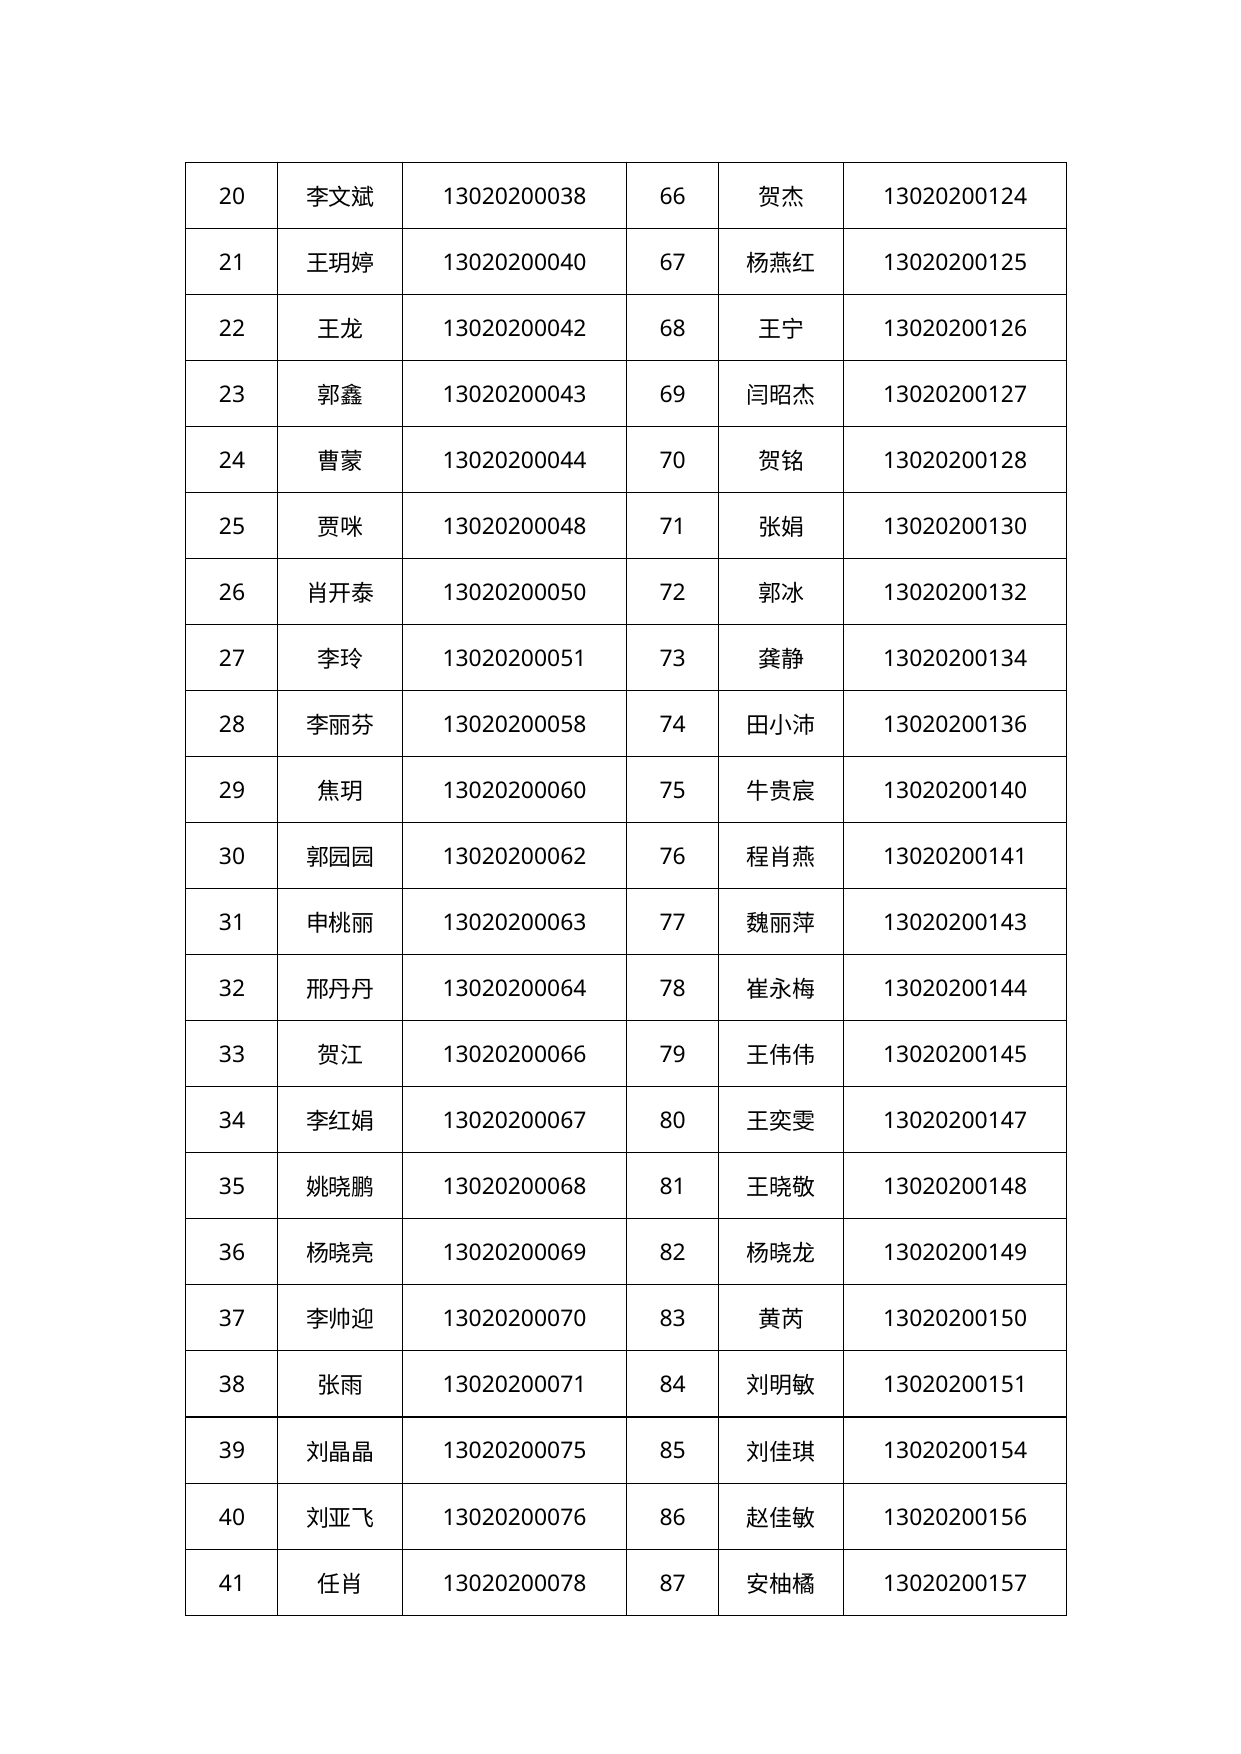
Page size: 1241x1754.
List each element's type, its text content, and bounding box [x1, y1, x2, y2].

table_cell 田小沛 [719, 691, 843, 756]
table_cell 13020200147 [844, 1087, 1066, 1152]
table_cell 32 [186, 955, 277, 1020]
table_cell 28 [186, 691, 277, 756]
table_cell 刘晶晶 [278, 1418, 402, 1482]
table_cell 魏丽萍 [719, 889, 843, 954]
table_cell 贺杰 [719, 163, 843, 228]
table_cell 13020200136 [844, 691, 1066, 756]
table_cell 35 [186, 1153, 277, 1218]
table_cell 74 [627, 691, 718, 756]
table_cell 13020200042 [403, 295, 626, 360]
table_cell 姚晓鹏 [278, 1153, 402, 1218]
table_cell 龚静 [719, 625, 843, 690]
table_cell 40 [186, 1484, 277, 1548]
table_cell 王龙 [278, 295, 402, 360]
table_cell 13020200066 [403, 1021, 626, 1086]
table_cell 张娟 [719, 493, 843, 558]
table_cell 13020200127 [844, 361, 1066, 426]
table_cell 刘亚飞 [278, 1484, 402, 1548]
table_cell 73 [627, 625, 718, 690]
table_cell 27 [186, 625, 277, 690]
table_cell 72 [627, 559, 718, 624]
table_cell 李帅迎 [278, 1285, 402, 1350]
table_cell 13020200067 [403, 1087, 626, 1152]
table_cell 李丽芬 [278, 691, 402, 756]
table_cell 刘明敏 [719, 1351, 843, 1416]
table_cell 20 [186, 163, 277, 228]
table_cell 13020200130 [844, 493, 1066, 558]
table_cell 李红娟 [278, 1087, 402, 1152]
table_cell 13020200140 [844, 757, 1066, 822]
table_cell 安柚橘 [719, 1550, 843, 1614]
table_cell 13020200145 [844, 1021, 1066, 1086]
table_cell 赵佳敏 [719, 1484, 843, 1548]
table_cell 13020200051 [403, 625, 626, 690]
table_cell 34 [186, 1087, 277, 1152]
table_cell 13020200149 [844, 1219, 1066, 1284]
table_cell 王奕雯 [719, 1087, 843, 1152]
table_cell 31 [186, 889, 277, 954]
table_cell 焦玥 [278, 757, 402, 822]
table_cell 82 [627, 1219, 718, 1284]
table_cell 13020200076 [403, 1484, 626, 1548]
table_cell 13020200060 [403, 757, 626, 822]
table_cell 77 [627, 889, 718, 954]
table_cell 13020200070 [403, 1285, 626, 1350]
table_cell 80 [627, 1087, 718, 1152]
table_cell 郭冰 [719, 559, 843, 624]
table_cell 闫昭杰 [719, 361, 843, 426]
table_cell 75 [627, 757, 718, 822]
table_cell 13020200048 [403, 493, 626, 558]
table_cell 70 [627, 427, 718, 492]
table_cell 36 [186, 1219, 277, 1284]
table_cell 贺铭 [719, 427, 843, 492]
table_cell 13020200064 [403, 955, 626, 1020]
table_cell 87 [627, 1550, 718, 1614]
table_cell 29 [186, 757, 277, 822]
table_cell 13020200044 [403, 427, 626, 492]
table_cell 69 [627, 361, 718, 426]
table_cell 13020200154 [844, 1418, 1066, 1482]
table_cell 13020200038 [403, 163, 626, 228]
table_cell 38 [186, 1351, 277, 1416]
table_cell 王玥婷 [278, 229, 402, 294]
table_cell 曹蒙 [278, 427, 402, 492]
table_cell 13020200132 [844, 559, 1066, 624]
table_cell 王宁 [719, 295, 843, 360]
table_cell 杨晓龙 [719, 1219, 843, 1284]
table_cell 13020200128 [844, 427, 1066, 492]
table_cell 13020200063 [403, 889, 626, 954]
table_cell 13020200043 [403, 361, 626, 426]
table_cell 13020200144 [844, 955, 1066, 1020]
table_cell 22 [186, 295, 277, 360]
table_cell 13020200071 [403, 1351, 626, 1416]
table_cell 王伟伟 [719, 1021, 843, 1086]
table_cell 23 [186, 361, 277, 426]
table_cell 13020200050 [403, 559, 626, 624]
table_cell 33 [186, 1021, 277, 1086]
table_cell 71 [627, 493, 718, 558]
table_cell 76 [627, 823, 718, 888]
table_cell 13020200148 [844, 1153, 1066, 1218]
table_cell 13020200134 [844, 625, 1066, 690]
table_cell 郭园园 [278, 823, 402, 888]
table_cell 13020200157 [844, 1550, 1066, 1614]
table_cell 85 [627, 1418, 718, 1482]
table_cell 申桃丽 [278, 889, 402, 954]
table_cell 任肖 [278, 1550, 402, 1614]
table_cell 张雨 [278, 1351, 402, 1416]
table_cell 81 [627, 1153, 718, 1218]
table_cell 39 [186, 1418, 277, 1482]
table_cell 王晓敬 [719, 1153, 843, 1218]
table_cell 13020200126 [844, 295, 1066, 360]
table_cell 67 [627, 229, 718, 294]
table_cell 79 [627, 1021, 718, 1086]
table_cell 66 [627, 163, 718, 228]
table_cell 刘佳琪 [719, 1418, 843, 1482]
table_cell 牛贵宸 [719, 757, 843, 822]
table_cell 郭鑫 [278, 361, 402, 426]
table_cell 13020200075 [403, 1418, 626, 1482]
table_cell 邢丹丹 [278, 955, 402, 1020]
table_cell 13020200078 [403, 1550, 626, 1614]
table_cell 84 [627, 1351, 718, 1416]
table_cell 程肖燕 [719, 823, 843, 888]
table_cell 13020200151 [844, 1351, 1066, 1416]
table_cell 13020200125 [844, 229, 1066, 294]
table_cell 83 [627, 1285, 718, 1350]
table_cell 21 [186, 229, 277, 294]
table_cell 13020200124 [844, 163, 1066, 228]
table_cell 13020200062 [403, 823, 626, 888]
table_cell 李玲 [278, 625, 402, 690]
table_cell 杨燕红 [719, 229, 843, 294]
table_cell 30 [186, 823, 277, 888]
table_cell 13020200068 [403, 1153, 626, 1218]
table_cell 贾咪 [278, 493, 402, 558]
table_cell 24 [186, 427, 277, 492]
table_cell 贺江 [278, 1021, 402, 1086]
table_cell 13020200143 [844, 889, 1066, 954]
table_cell 26 [186, 559, 277, 624]
table_cell 41 [186, 1550, 277, 1614]
table_cell 李文斌 [278, 163, 402, 228]
table_cell 杨晓亮 [278, 1219, 402, 1284]
table_cell 崔永梅 [719, 955, 843, 1020]
table_cell 黄芮 [719, 1285, 843, 1350]
table_cell 13020200141 [844, 823, 1066, 888]
table_cell 68 [627, 295, 718, 360]
table_cell 肖开泰 [278, 559, 402, 624]
table_cell 86 [627, 1484, 718, 1548]
table_cell 13020200150 [844, 1285, 1066, 1350]
table_cell 13020200156 [844, 1484, 1066, 1548]
table_cell 13020200069 [403, 1219, 626, 1284]
table_cell 37 [186, 1285, 277, 1350]
table_cell 13020200058 [403, 691, 626, 756]
table_cell 78 [627, 955, 718, 1020]
table_cell 25 [186, 493, 277, 558]
table_cell 13020200040 [403, 229, 626, 294]
